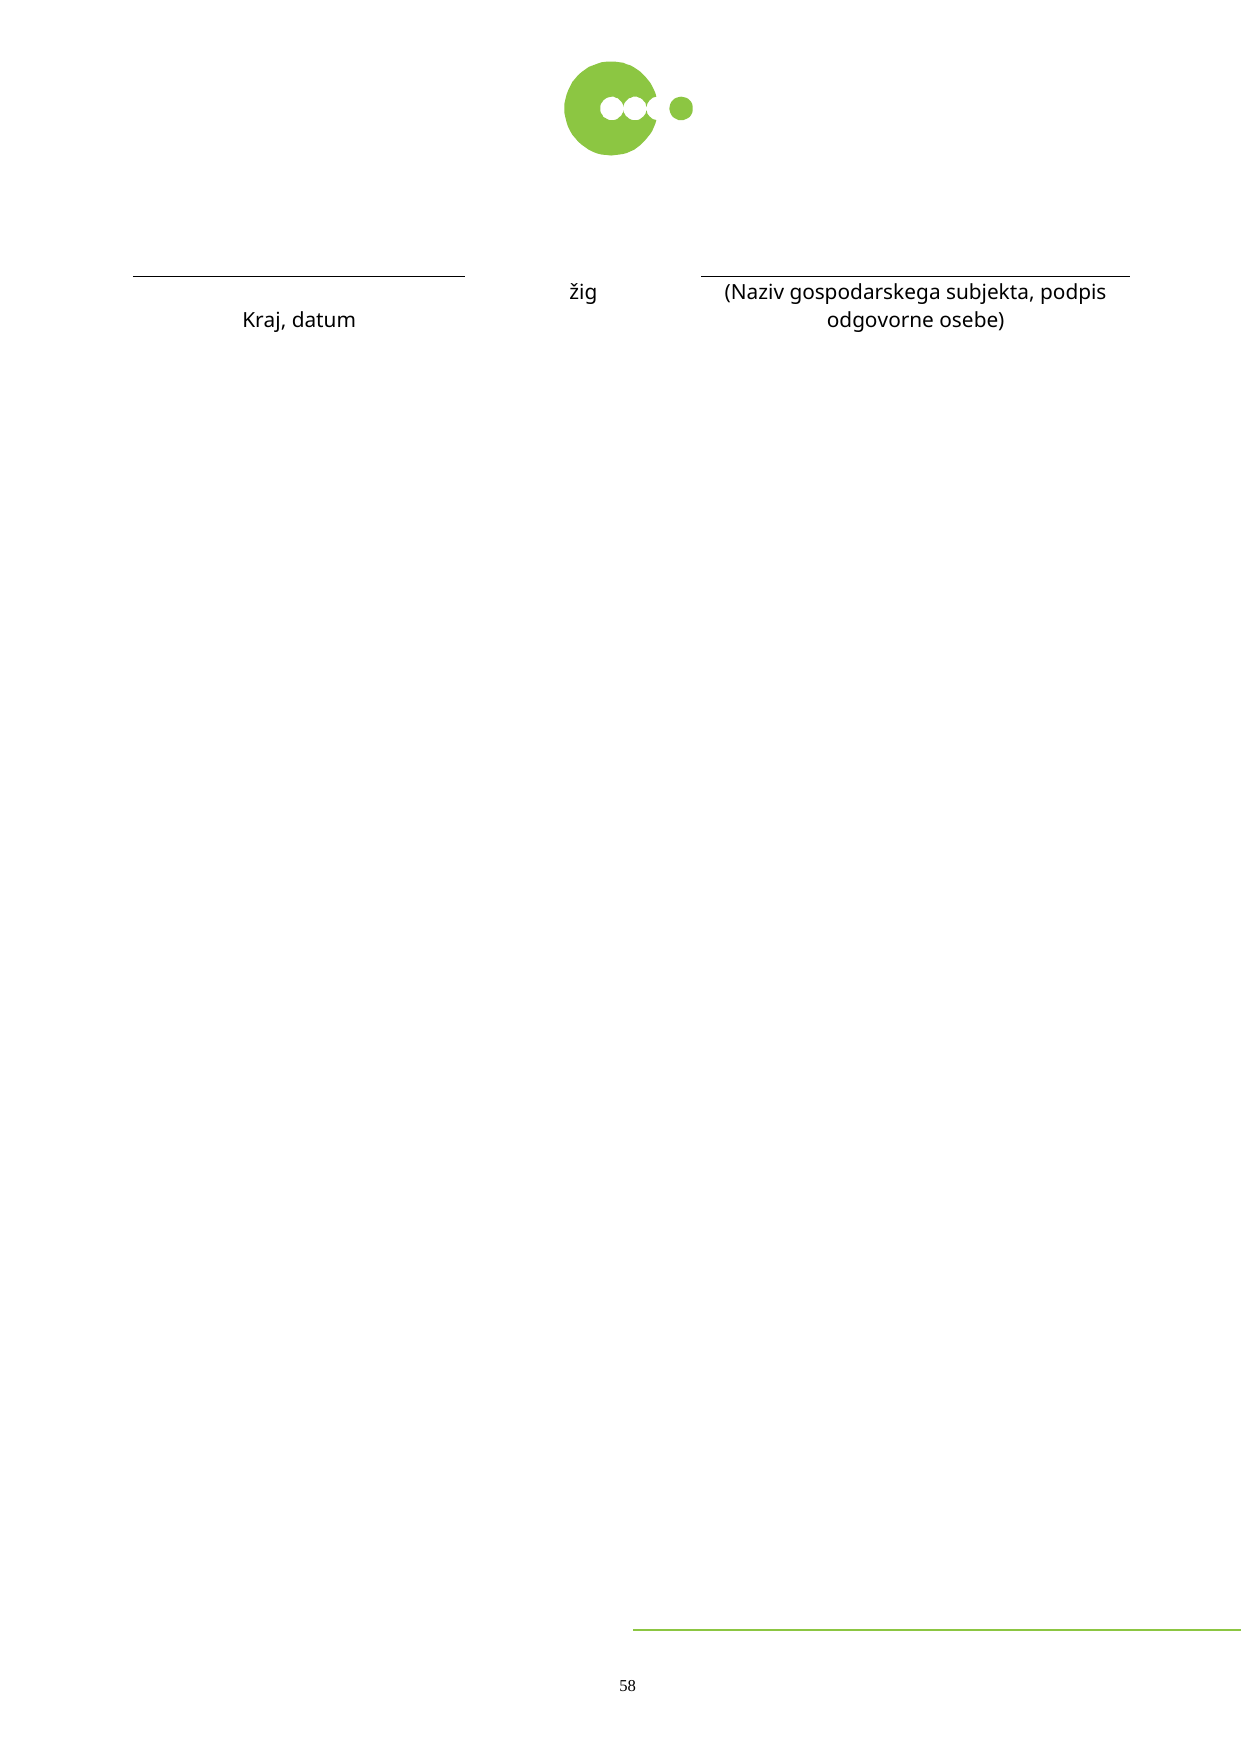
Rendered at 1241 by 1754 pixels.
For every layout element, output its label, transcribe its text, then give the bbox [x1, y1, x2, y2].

table_header žig [465, 276, 701, 334]
table_header Kraj, datum [133, 277, 465, 334]
table_header (Naziv gospodarskega subjekta, podpis odgovorne osebe) [701, 277, 1129, 334]
